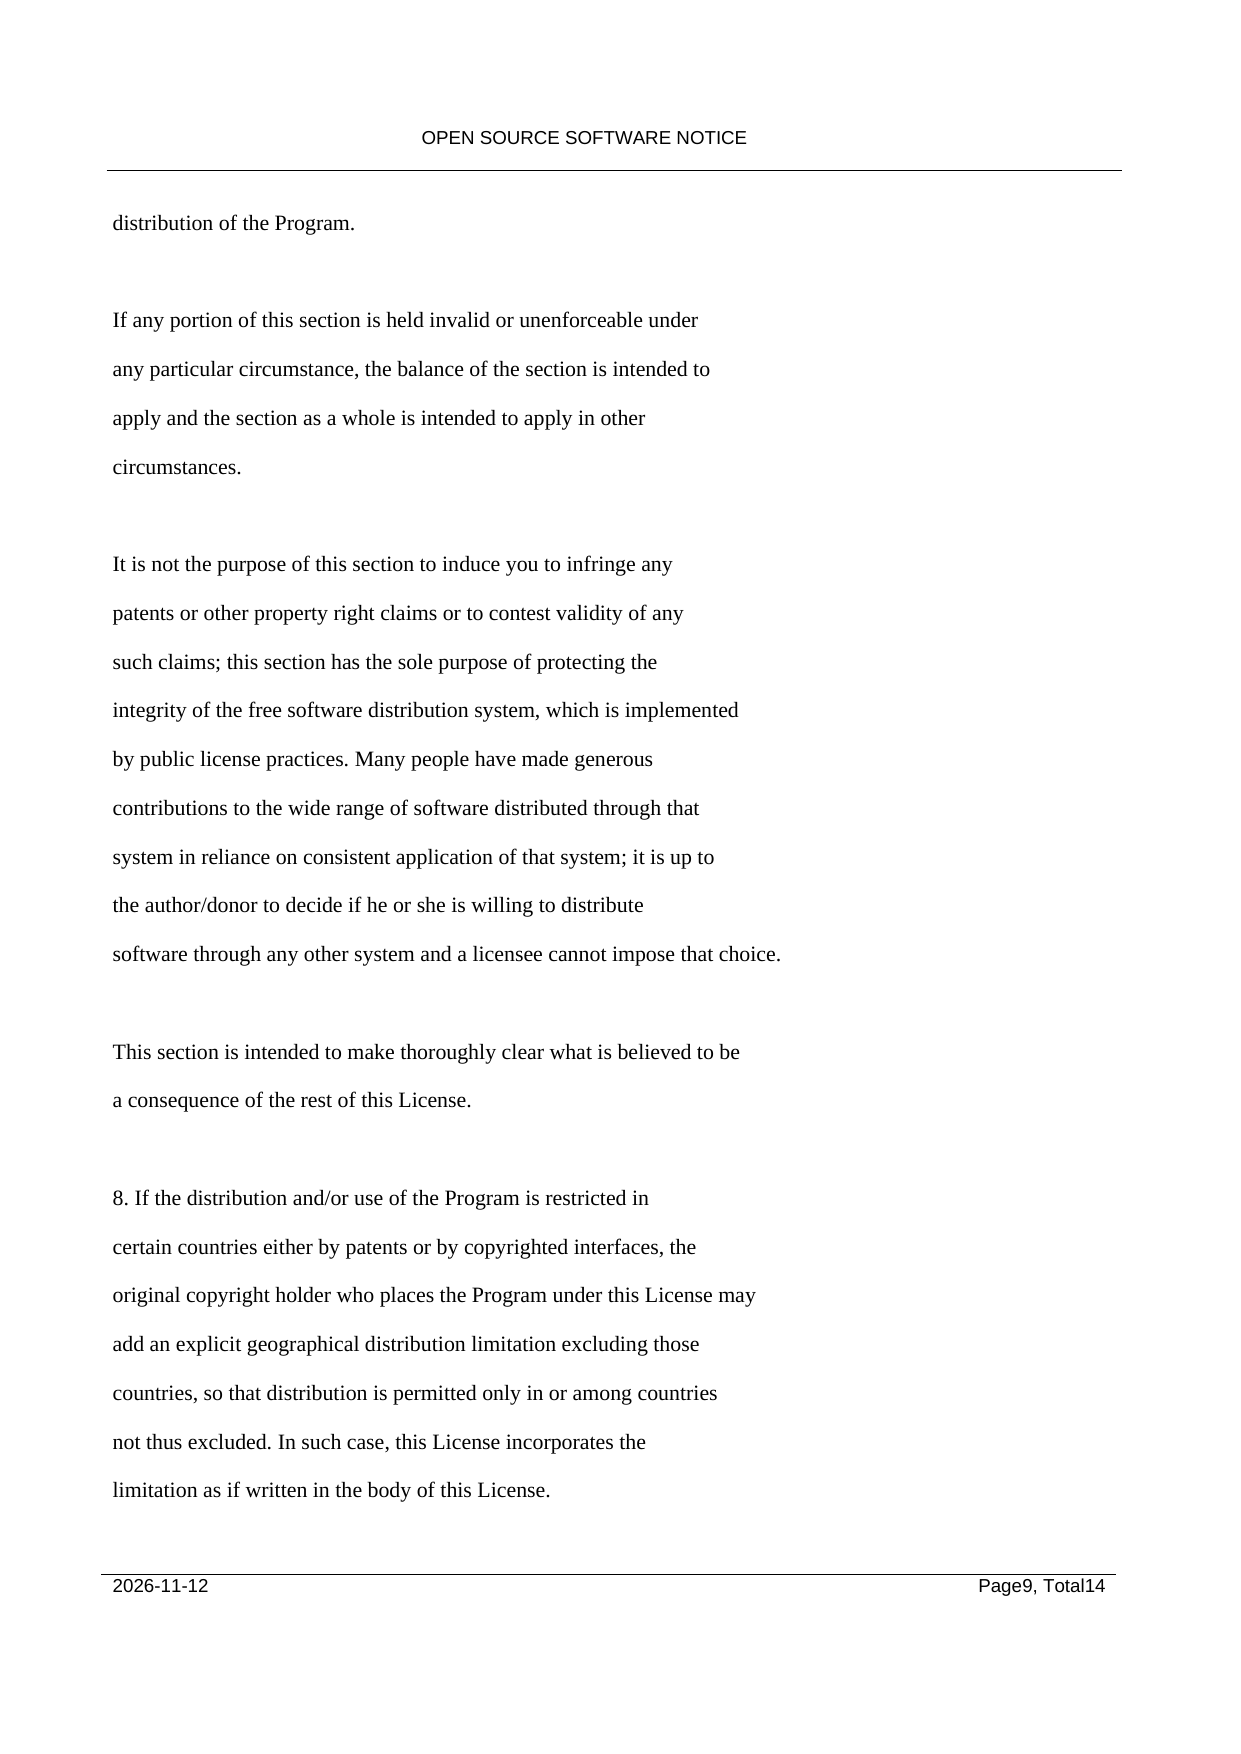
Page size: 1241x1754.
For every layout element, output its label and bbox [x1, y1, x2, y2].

text [112, 206, 1128, 1506]
